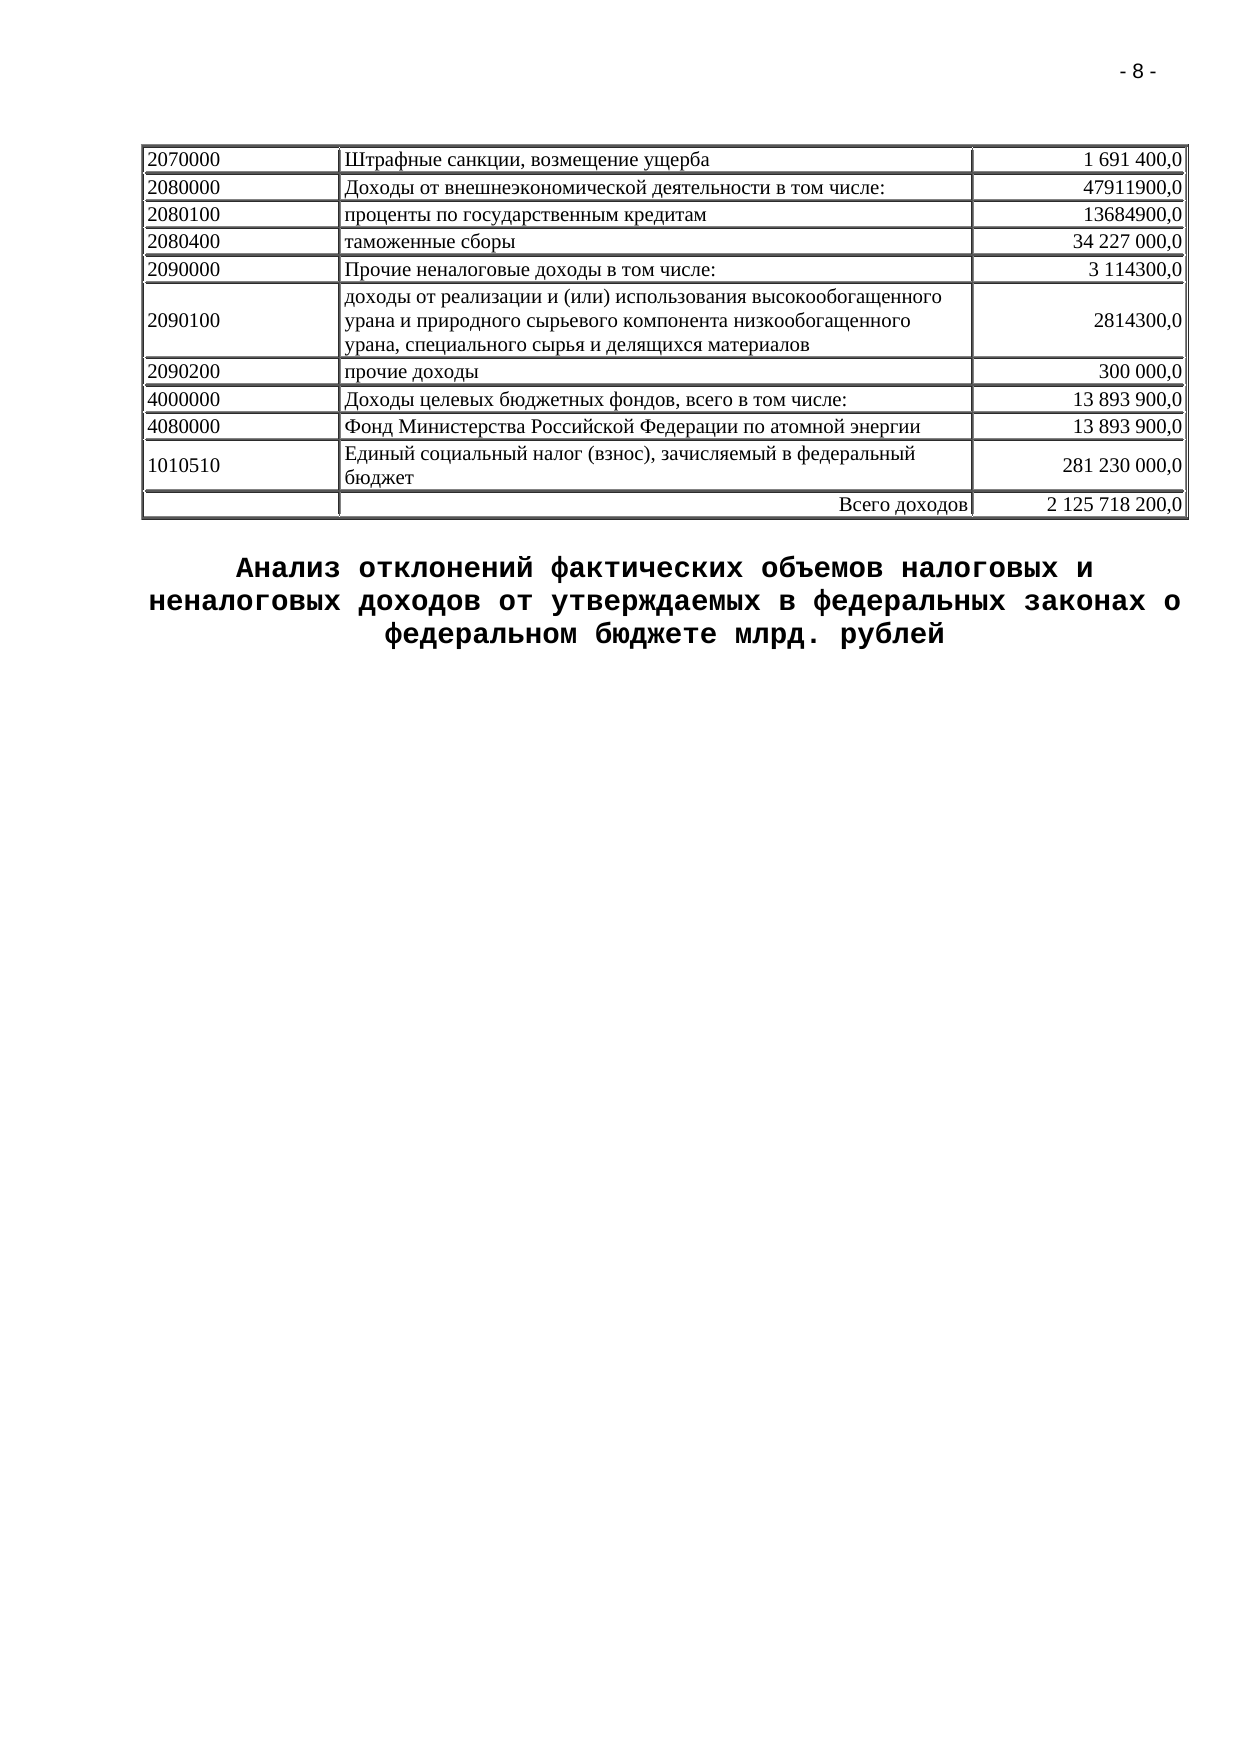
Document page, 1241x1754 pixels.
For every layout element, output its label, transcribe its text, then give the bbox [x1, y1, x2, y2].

table_cell Фонд Министерства Российской Федерации по атомной энергии [341, 414, 971, 438]
table_cell 13 893 900,0 [974, 383, 1186, 411]
table_cell [143, 489, 339, 516]
table_cell 2090100 [143, 281, 338, 356]
table_cell 3 114300,0 [974, 253, 1186, 281]
table_cell 13684900,0 [974, 199, 1186, 226]
table_cell доходы от реализации и (или) использования высокообогащенного урана и природного сырьевого компонента низкообогащенного урана, специального сырья и делящихся материалов [341, 284, 971, 356]
table_cell 13 893 900,0 [974, 411, 1186, 438]
table_cell 1010510 [143, 438, 338, 489]
table_cell 281 230 000,0 [974, 438, 1186, 489]
table_cell Доходы целевых бюджетных фондов, всего в том числе: [341, 387, 971, 411]
table_cell 2080400 [143, 226, 338, 253]
table_cell Прочие неналоговые доходы в том числе: [341, 257, 971, 281]
table_cell 300 000,0 [974, 356, 1186, 383]
table_cell 2090000 [143, 253, 338, 281]
table_cell проценты по государственным кредитам [341, 202, 971, 226]
table_cell 2080100 [143, 199, 338, 226]
table_cell Доходы от внешнеэкономической деятельности в том числе: [341, 175, 971, 199]
table_cell 2070000 [144, 148, 339, 171]
table_cell Всего доходов [340, 493, 972, 516]
table_cell 4000000 [143, 383, 338, 411]
table_cell Единый социальный налог (взнос), зачисляемый в федеральный бюджет [341, 441, 971, 489]
table_cell 1 691 400,0 [973, 148, 1185, 171]
table_cell 2090200 [143, 356, 338, 383]
table_cell 2 125 718 200,0 [973, 489, 1186, 516]
table_cell таможенные сборы [341, 229, 971, 253]
table_cell прочие доходы [341, 359, 971, 383]
table_cell 34 227 000,0 [974, 226, 1186, 253]
table_cell 4080000 [143, 411, 338, 438]
table_cell 47911900,0 [974, 171, 1186, 199]
text Анализ отклонений фактических объемов налоговых и неналоговых доходов от утверждаемых в федеральных законах о федеральном бюджете млрд. рублей [148, 553, 1181, 652]
table_cell 2080000 [143, 171, 338, 199]
table_cell Штрафные санкции, возмещение ущерба [340, 148, 972, 171]
table_cell 2814300,0 [974, 281, 1186, 356]
